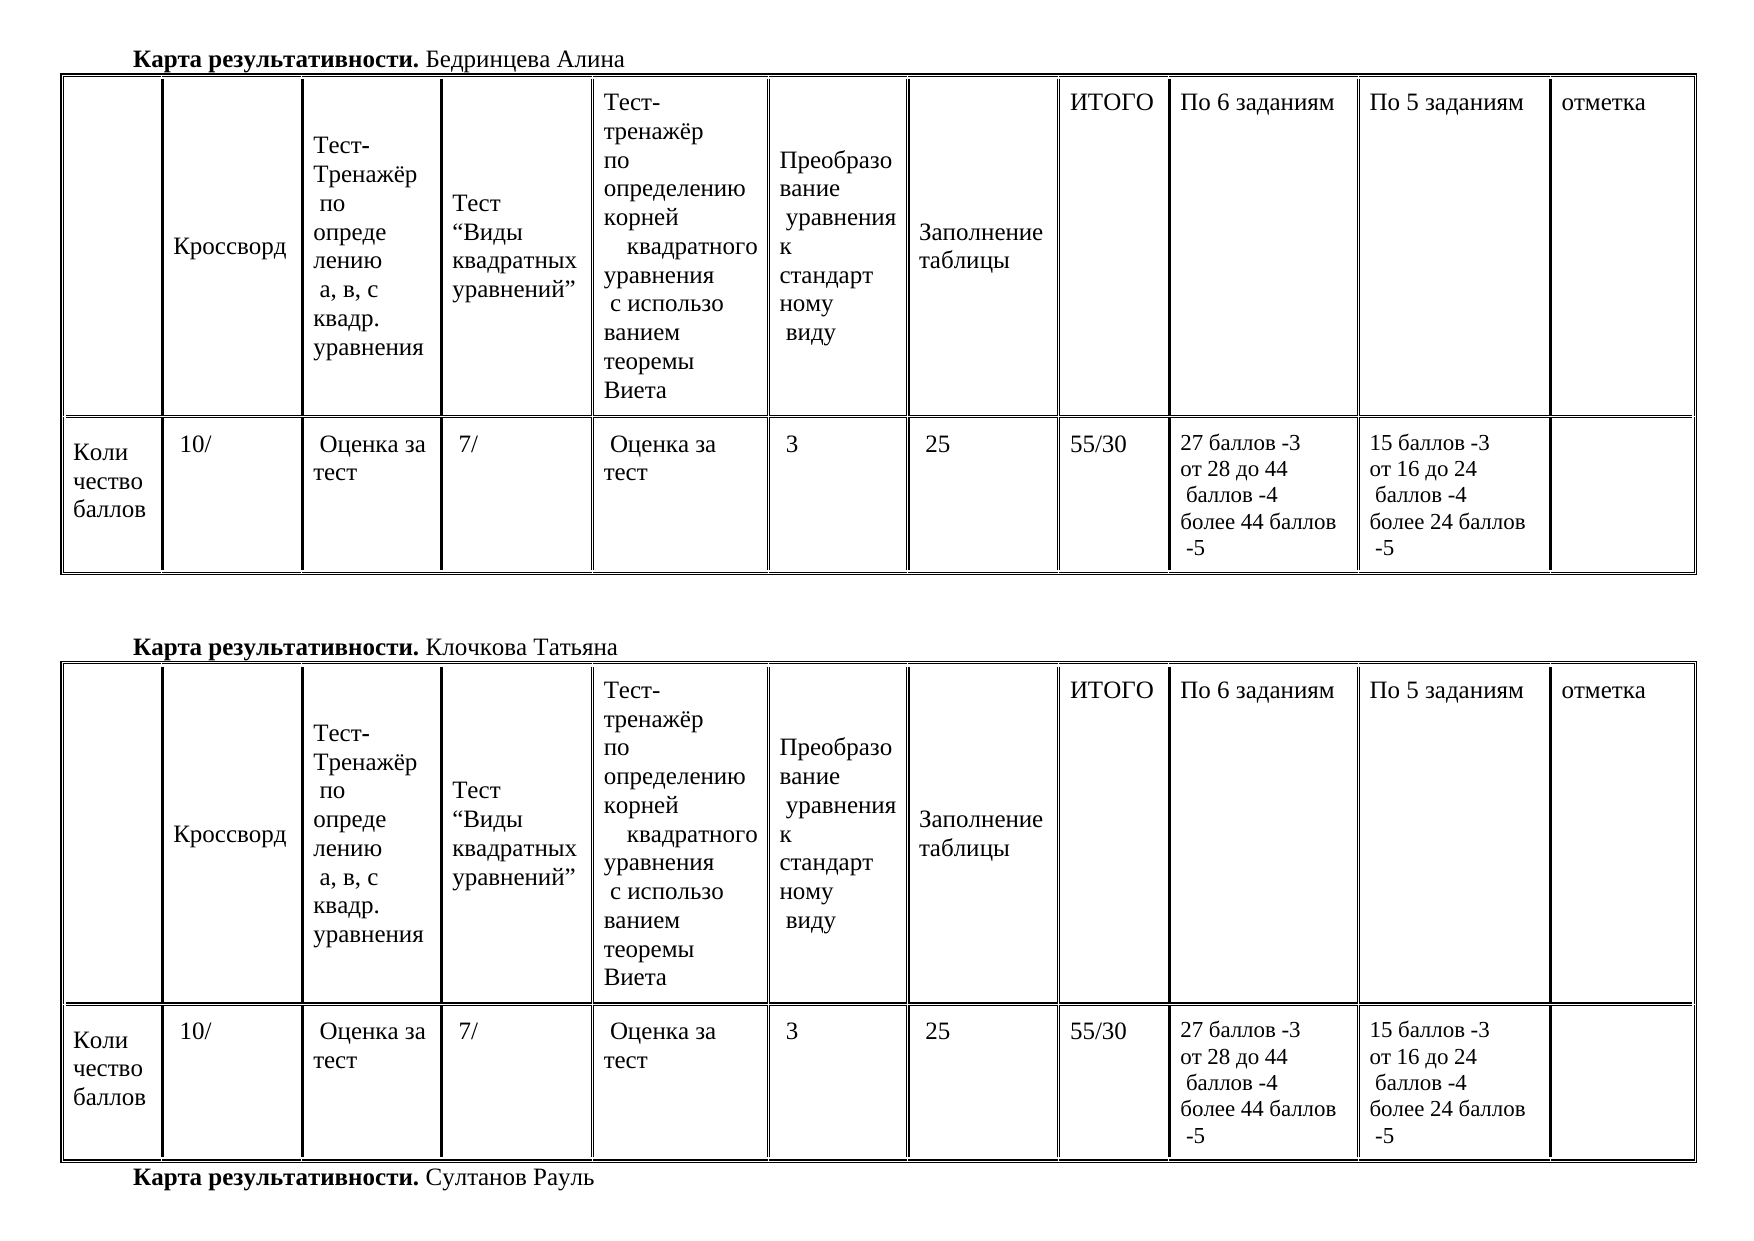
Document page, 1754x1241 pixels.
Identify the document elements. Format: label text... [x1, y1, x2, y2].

table_cell 10/ [162, 418, 302, 571]
table_header Преобразо вание уравнения к стандарт ному виду [769, 75, 908, 414]
table_header Тест- Тренажёр по опреде лению а, в, с квадр. уравнения [302, 77, 441, 414]
table_header Преобразо вание уравнения к стандарт ному виду [769, 662, 908, 1002]
table_cell 25 [908, 418, 1059, 571]
table_header Тест “Виды квадратных уравнений” [441, 77, 592, 414]
table_header Тест- Тренажёр по опреде лению а, в, с квадр. уравнения [302, 664, 441, 1002]
table_header Тест-тренажёр по определению корней квадратного уравнения с использо ванием теоремы Виета [593, 664, 768, 1002]
table_header Тест “Виды квадратных уравнений” [441, 664, 592, 1002]
table_cell Оценка за тест [593, 418, 768, 571]
table_cell 27 баллов -3 от 28 до 44 баллов -4 более 44 баллов -5 [1169, 418, 1358, 571]
text Карта результативности. Султанов Рауль [59, 1162, 1698, 1191]
table_cell Оценка за тест [593, 1006, 768, 1159]
table_header Кроссворд [162, 75, 302, 414]
table_header По 6 заданиям [1169, 664, 1358, 1002]
table_cell Коли чество баллов [64, 415, 162, 571]
table_header отметка [1550, 664, 1694, 1002]
table_cell 7/ [441, 418, 592, 571]
table_cell Оценка за тест [302, 418, 441, 571]
table_header По 5 заданиям [1359, 664, 1550, 1002]
table_header ИТОГО [1059, 75, 1169, 414]
table_header По 5 заданиям [1359, 77, 1550, 414]
table_cell 15 баллов -3 от 16 до 24 баллов -4 более 24 баллов -5 [1359, 418, 1550, 571]
table_header [64, 75, 162, 414]
text Карта результативности. Клочкова Татьяна [59, 632, 1698, 661]
table_header ИТОГО [1059, 662, 1169, 1002]
table_cell 55/30 [1059, 418, 1169, 571]
table_header По 6 заданиям [1169, 77, 1358, 414]
table_cell [1550, 1002, 1694, 1159]
table_cell 3 [769, 1002, 908, 1159]
table_header Тест-тренажёр по определению корней квадратного уравнения с использо ванием теоремы Виета [593, 77, 768, 414]
table_cell 10/ [162, 1006, 302, 1159]
table_header Заполнение таблицы [908, 77, 1059, 414]
table_header Заполнение таблицы [908, 664, 1059, 1002]
table_header Кроссворд [162, 662, 302, 1002]
table_cell 3 [769, 415, 908, 571]
table_cell 7/ [441, 1006, 592, 1159]
text Карта результативности. Бедринцева Алина [59, 44, 1698, 73]
table_cell 25 [908, 1006, 1059, 1159]
table_cell 15 баллов -3 от 16 до 24 баллов -4 более 24 баллов -5 [1359, 1006, 1550, 1159]
table_cell [1550, 415, 1694, 571]
table_cell 55/30 [1059, 1006, 1169, 1159]
table_cell 27 баллов -3 от 28 до 44 баллов -4 более 44 баллов -5 [1169, 1006, 1358, 1159]
table_header [62, 662, 162, 1002]
table_header отметка [1550, 77, 1694, 414]
table_cell Коли чество баллов [64, 1002, 162, 1159]
table_cell Оценка за тест [302, 1006, 441, 1159]
